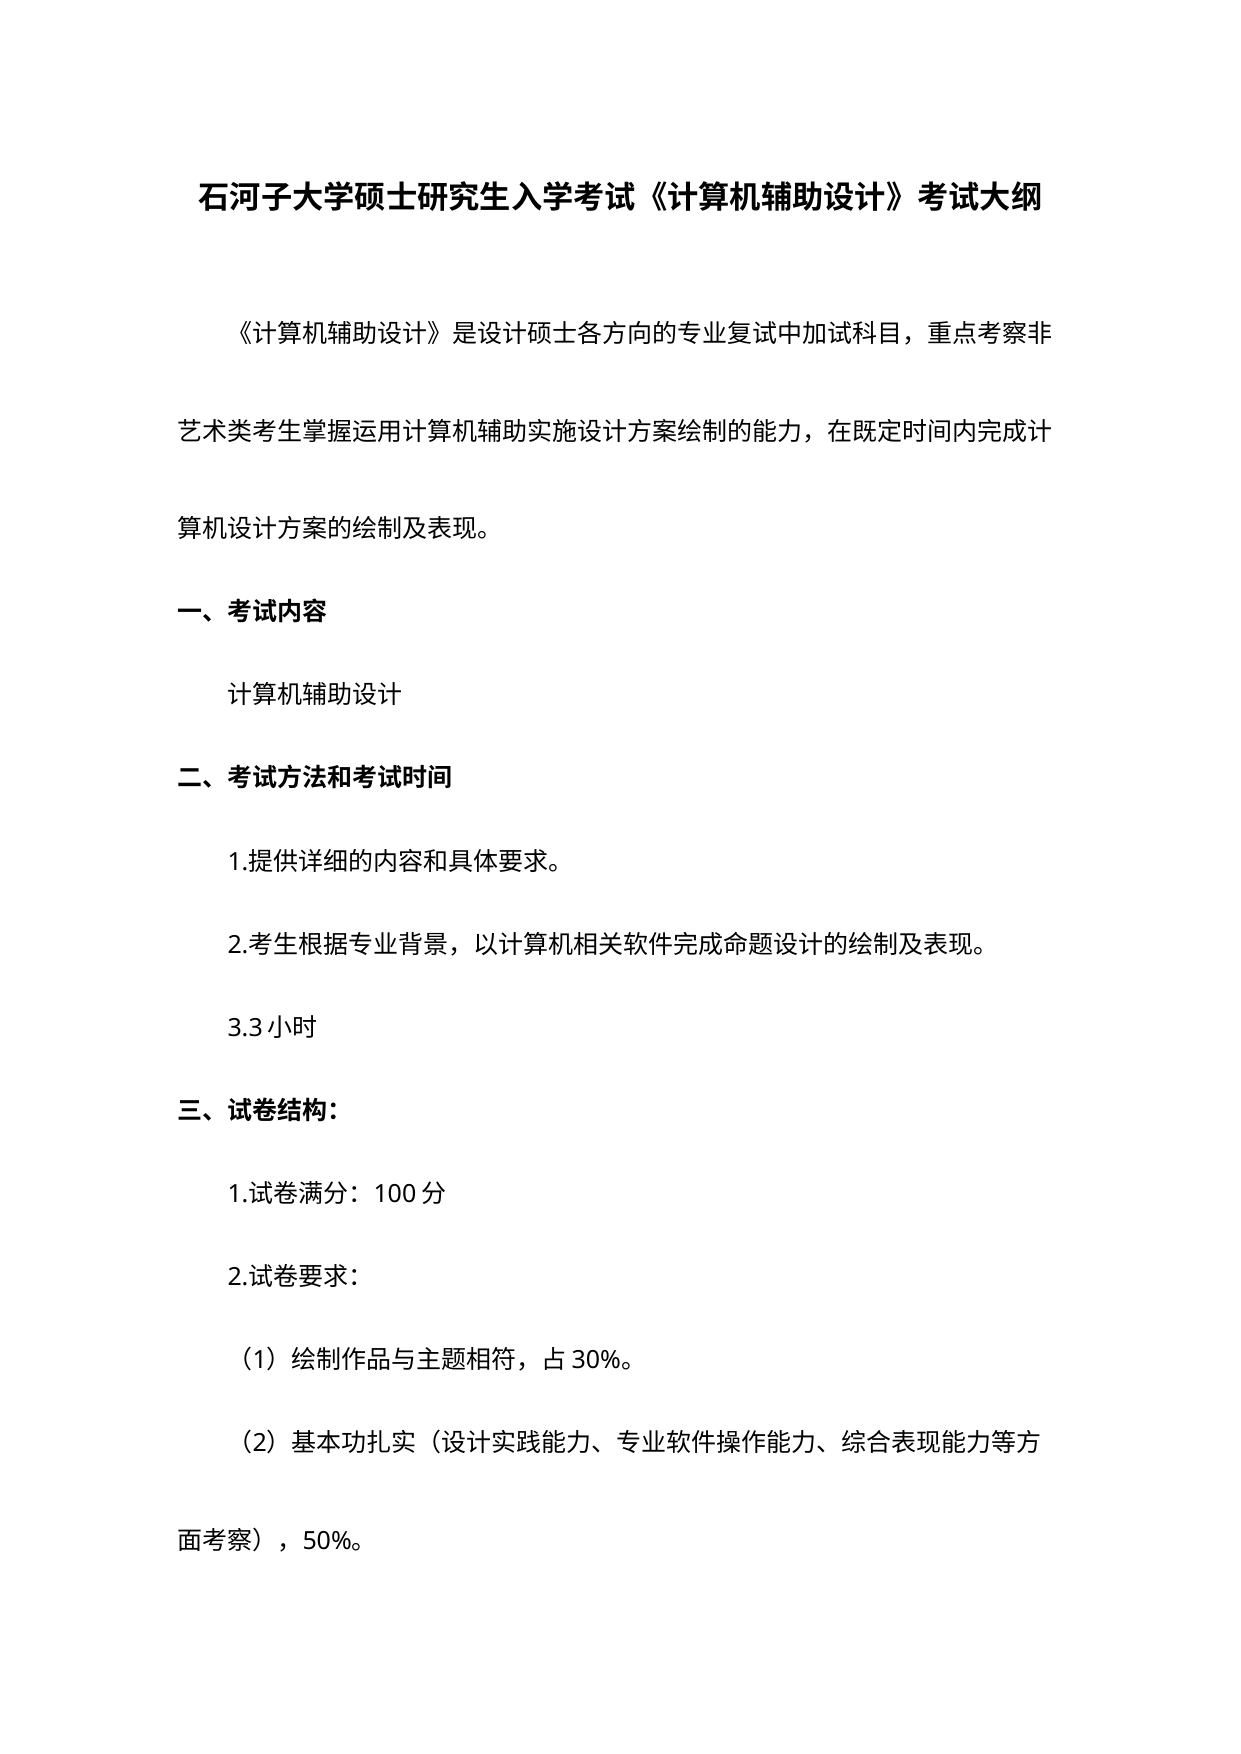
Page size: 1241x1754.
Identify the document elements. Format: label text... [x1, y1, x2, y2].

text 3.3小时 [177, 993, 1063, 1058]
text 2.试卷要求： [177, 1242, 1063, 1307]
text 一、考试内容 [177, 577, 1063, 642]
text 石河子大学硕士研究生入学考试《计算机辅助设计》考试大纲 [177, 162, 1063, 227]
text （1）绘制作品与主题相符，占30%。 [177, 1325, 1063, 1390]
text 三、试卷结构： [177, 1076, 1063, 1141]
text （2）基本功扎实（设计实践能力、专业软件操作能力、综合表现能力等方面考察），50%。 [177, 1408, 1063, 1571]
text 2.考生根据专业背景，以计算机相关软件完成命题设计的绘制及表现。 [177, 910, 1063, 975]
text 二、考试方法和考试时间 [177, 743, 1063, 808]
text 计算机辅助设计 [177, 660, 1063, 725]
text 1.试卷满分：100分 [177, 1159, 1063, 1224]
text 《计算机辅助设计》是设计硕士各方向的专业复试中加试科目，重点考察非艺术类考生掌握运用计算机辅助实施设计方案绘制的能力，在既定时间内完成计算机设计方案的绘制及表现。 [177, 299, 1063, 559]
text 1.提供详细的内容和具体要求。 [177, 827, 1063, 892]
